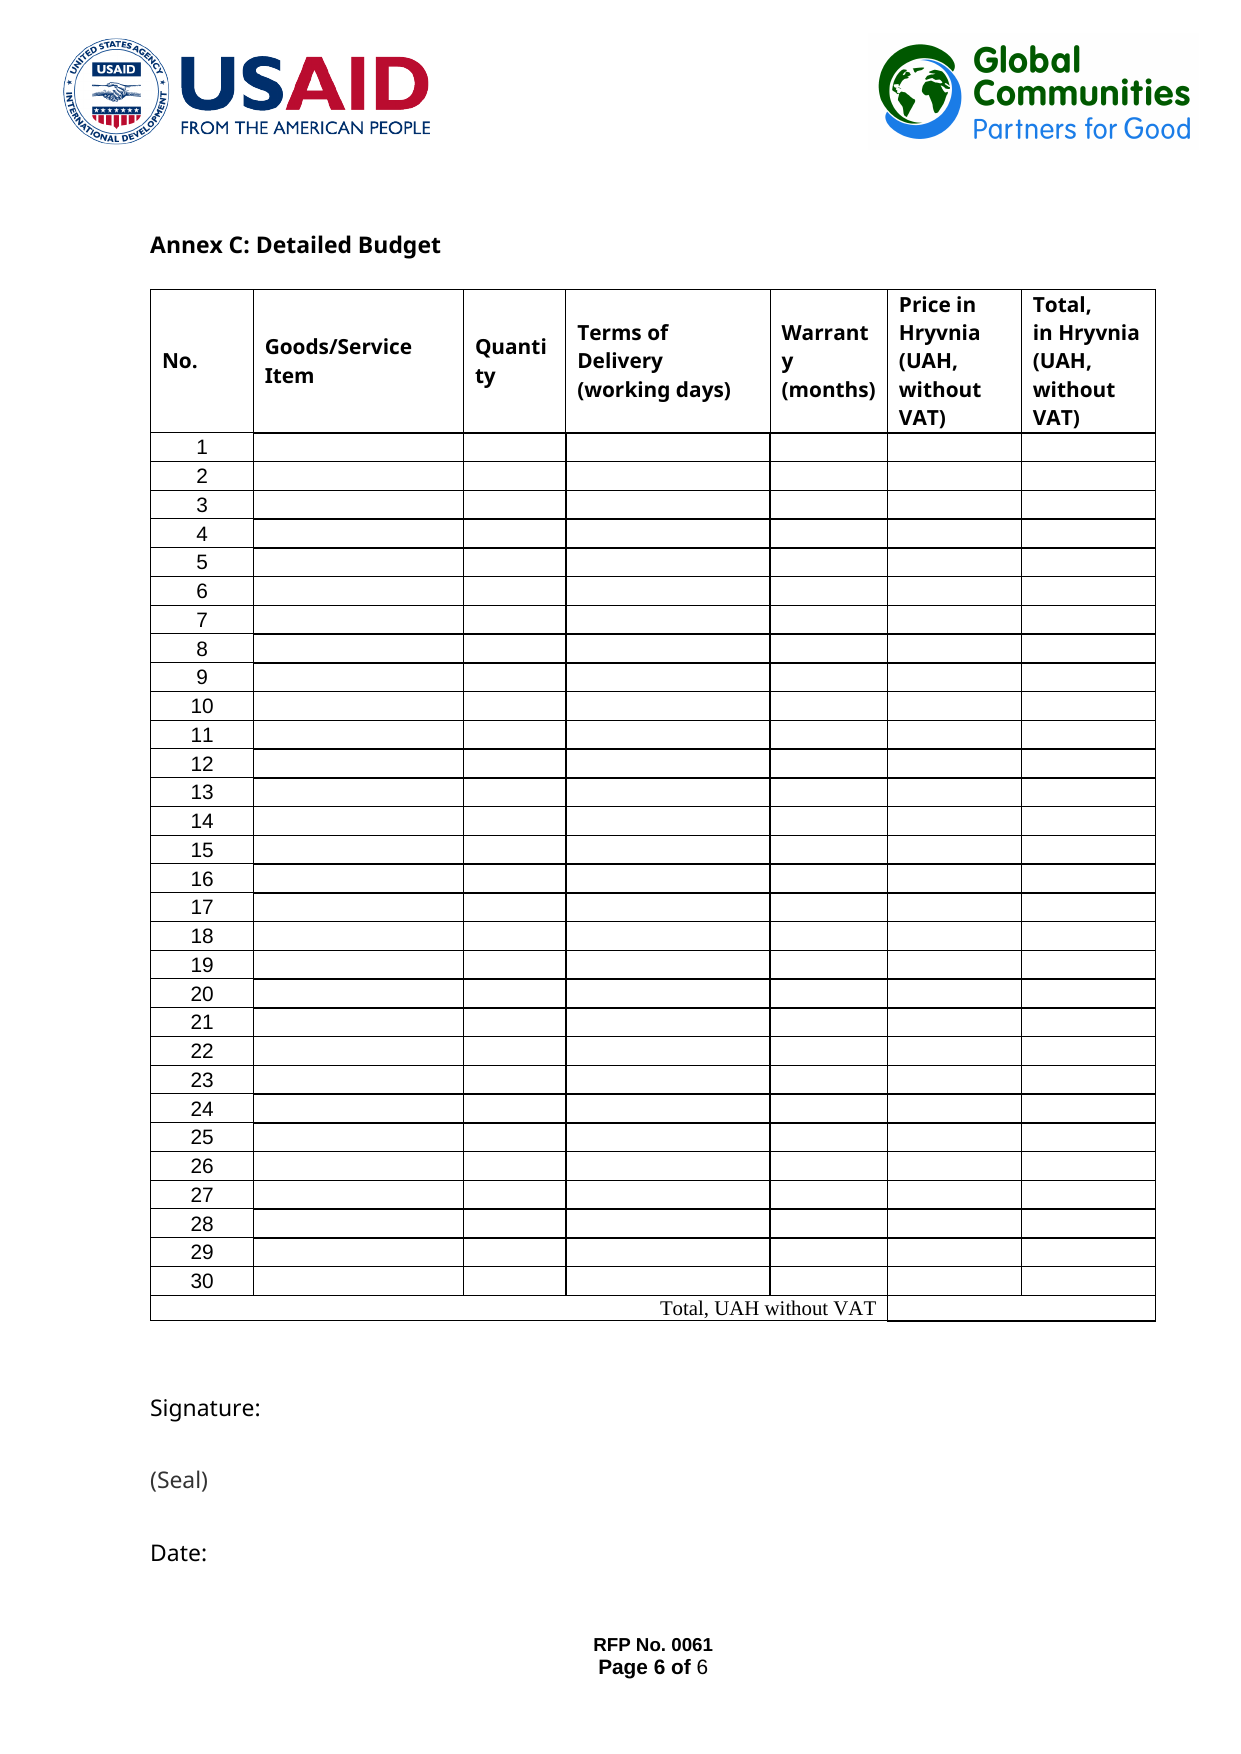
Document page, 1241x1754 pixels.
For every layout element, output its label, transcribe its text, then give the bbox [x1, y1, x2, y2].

table_cell 8 [151, 634, 253, 662]
table_cell [771, 721, 887, 748]
table_cell [771, 577, 887, 604]
table_cell [1022, 1037, 1155, 1064]
table_cell [771, 836, 887, 863]
table_cell [1022, 1181, 1155, 1208]
table_cell 20 [151, 979, 253, 1007]
table_cell [567, 1066, 769, 1093]
table_cell [254, 1066, 463, 1093]
table_cell [567, 807, 769, 834]
table_cell [1022, 836, 1155, 863]
table_cell [888, 1066, 1021, 1093]
table_cell [567, 434, 769, 461]
table_cell [254, 922, 463, 949]
table_cell [888, 807, 1021, 834]
table_cell [254, 549, 463, 576]
table_cell [1022, 1095, 1155, 1122]
table_cell [567, 606, 769, 633]
table_cell [464, 1210, 565, 1237]
table_cell [464, 836, 565, 863]
table_cell [254, 807, 463, 834]
table_cell [254, 721, 463, 748]
table_cell [771, 980, 887, 1007]
table_cell [254, 865, 463, 892]
table_cell [464, 1239, 565, 1266]
table_cell [1022, 1239, 1155, 1266]
table_cell [1022, 980, 1155, 1007]
table_cell [771, 606, 887, 633]
table_cell [888, 606, 1021, 633]
table_cell [464, 1152, 565, 1179]
table_cell [1022, 894, 1155, 921]
table_cell [1022, 1124, 1155, 1151]
table_cell [771, 462, 887, 489]
table_cell [254, 894, 463, 921]
table_cell [464, 635, 565, 662]
table_cell [567, 462, 769, 489]
table_cell 5 [151, 548, 253, 576]
table_cell 30 [151, 1267, 253, 1294]
table_cell [464, 807, 565, 834]
table_cell [771, 922, 887, 949]
table_cell [771, 779, 887, 806]
table_cell [1022, 664, 1155, 691]
table_cell [567, 520, 769, 547]
table_cell 23 [151, 1066, 253, 1093]
table_cell [254, 980, 463, 1007]
table_cell [254, 520, 463, 547]
table_cell [254, 1037, 463, 1064]
table_cell [254, 1210, 463, 1237]
table_cell [888, 520, 1021, 547]
table_cell [464, 894, 565, 921]
table_cell [567, 577, 769, 604]
table_cell [464, 462, 565, 489]
table_cell [771, 692, 887, 719]
table_cell [464, 1267, 565, 1294]
table_cell [888, 1152, 1021, 1179]
table_cell [254, 1009, 463, 1036]
table_cell [771, 1181, 887, 1208]
table_cell [254, 664, 463, 691]
table_cell [464, 779, 565, 806]
table_cell [567, 1009, 769, 1036]
table_header Goods/Service Item [254, 290, 463, 432]
table_cell [567, 1210, 769, 1237]
table_cell [1022, 692, 1155, 719]
table_cell [567, 549, 769, 576]
table_cell [1022, 1267, 1155, 1294]
table_cell [1022, 1210, 1155, 1237]
table_cell 26 [151, 1152, 253, 1179]
table_cell [1022, 549, 1155, 576]
table_cell [464, 434, 565, 461]
table_cell 17 [151, 893, 253, 921]
table_cell [771, 1210, 887, 1237]
table_cell [771, 750, 887, 777]
table_cell [254, 635, 463, 662]
table_cell 4 [151, 519, 253, 547]
table_cell [771, 1009, 887, 1036]
table_cell [888, 922, 1021, 949]
table_cell [771, 865, 887, 892]
table_cell [464, 549, 565, 576]
table_cell [464, 865, 565, 892]
table_cell [1022, 520, 1155, 547]
table_cell 25 [151, 1123, 253, 1151]
table_cell [888, 1037, 1021, 1064]
table_cell [1022, 951, 1155, 978]
table_cell 6 [151, 577, 253, 604]
table_cell [464, 1095, 565, 1122]
table_cell [888, 1267, 1021, 1294]
table_cell [771, 951, 887, 978]
table_cell [771, 549, 887, 576]
table_cell [254, 577, 463, 604]
table_cell [1022, 1066, 1155, 1093]
table_cell [1022, 1009, 1155, 1036]
table_cell [464, 1124, 565, 1151]
table_cell [888, 577, 1021, 604]
table_cell [567, 721, 769, 748]
picture [51, 17, 437, 161]
table_cell [1022, 779, 1155, 806]
table_cell [567, 779, 769, 806]
table_cell [888, 549, 1021, 576]
table_cell 28 [151, 1209, 253, 1237]
table_cell [254, 606, 463, 633]
table_cell [888, 1181, 1021, 1208]
table_cell [771, 434, 887, 461]
table_cell [567, 1239, 769, 1266]
table_cell [771, 1267, 887, 1294]
table_cell [888, 1124, 1021, 1151]
table_cell [567, 1124, 769, 1151]
table_cell [254, 1239, 463, 1266]
table_cell [464, 1066, 565, 1093]
text Date: [150, 1537, 1156, 1568]
table_cell [771, 1124, 887, 1151]
table_cell [254, 462, 463, 489]
table_cell [888, 1009, 1021, 1036]
table_cell 27 [151, 1181, 253, 1208]
table_cell [1022, 434, 1155, 461]
table_cell [567, 1037, 769, 1064]
table_cell [888, 750, 1021, 777]
table_cell [464, 721, 565, 748]
table_cell [464, 664, 565, 691]
table_cell [254, 491, 463, 518]
table_cell [464, 577, 565, 604]
table_cell [888, 462, 1021, 489]
table_cell [1022, 750, 1155, 777]
text Annex C: Detailed Budget [150, 229, 1156, 260]
table_cell [1022, 606, 1155, 633]
table_cell [254, 1267, 463, 1294]
picture [867, 33, 1200, 150]
table_cell [1022, 721, 1155, 748]
table_cell [888, 491, 1021, 518]
table_cell [771, 1239, 887, 1266]
table_cell [567, 836, 769, 863]
table_cell [1022, 922, 1155, 949]
table_cell 29 [151, 1238, 253, 1266]
table_cell 19 [151, 951, 253, 978]
table_cell [567, 1181, 769, 1208]
table_cell [888, 692, 1021, 719]
table_cell [254, 836, 463, 863]
table_cell [771, 1066, 887, 1093]
table_cell [888, 865, 1021, 892]
table_cell [771, 894, 887, 921]
table_cell [567, 750, 769, 777]
table_cell [888, 721, 1021, 748]
table_cell [888, 635, 1021, 662]
table_header Terms of Delivery (working days) [566, 290, 770, 432]
table_cell 22 [151, 1037, 253, 1064]
table_cell [567, 894, 769, 921]
table_cell [254, 1181, 463, 1208]
table_cell [771, 1152, 887, 1179]
table_cell [567, 951, 769, 978]
table_cell [1022, 1152, 1155, 1179]
table_cell [771, 807, 887, 834]
table_cell [254, 750, 463, 777]
table_cell [1022, 491, 1155, 518]
table_cell [771, 635, 887, 662]
table_cell 7 [151, 606, 253, 633]
table_cell 9 [151, 663, 253, 691]
table_cell 1 [151, 433, 253, 461]
table_cell [254, 951, 463, 978]
table_cell [254, 1152, 463, 1179]
table_cell [464, 750, 565, 777]
text (Seal) [150, 1464, 1156, 1524]
table_cell [254, 692, 463, 719]
table_cell [254, 1124, 463, 1151]
table_cell [254, 434, 463, 461]
table_cell [567, 692, 769, 719]
table_cell [254, 1095, 463, 1122]
table_cell 12 [151, 749, 253, 777]
table_cell [888, 1239, 1021, 1266]
table_cell [771, 664, 887, 691]
table_cell [888, 894, 1021, 921]
table_cell [567, 1095, 769, 1122]
table_cell 21 [151, 1008, 253, 1036]
table_cell 14 [151, 807, 253, 834]
table_header Warranty (months) [771, 290, 887, 432]
table_cell [464, 980, 565, 1007]
table_cell [771, 491, 887, 518]
table_cell [888, 664, 1021, 691]
table_cell 15 [151, 836, 253, 863]
table_cell [1022, 462, 1155, 489]
table_cell [464, 606, 565, 633]
table_cell [1022, 865, 1155, 892]
table_cell [464, 1181, 565, 1208]
table_cell 3 [151, 491, 253, 518]
table_cell [888, 980, 1021, 1007]
table_cell [567, 1267, 769, 1294]
table_cell [888, 434, 1021, 461]
table_cell 2 [151, 462, 253, 489]
table_cell [464, 1037, 565, 1064]
table_cell [567, 635, 769, 662]
table_cell [888, 1210, 1021, 1237]
table_header Quantity [464, 290, 565, 432]
table_cell [888, 951, 1021, 978]
table_cell [464, 692, 565, 719]
table_cell [567, 922, 769, 949]
table_cell [1022, 577, 1155, 604]
table_cell [771, 520, 887, 547]
table_cell [888, 1095, 1021, 1122]
table_cell [567, 1152, 769, 1179]
table_cell [567, 664, 769, 691]
table_cell [464, 1009, 565, 1036]
text Signature: [150, 1392, 1156, 1452]
table_cell [888, 779, 1021, 806]
table_cell 16 [151, 864, 253, 892]
table_cell [567, 865, 769, 892]
table_cell Total, UAH without VAT [151, 1296, 887, 1320]
table_header No. [151, 290, 253, 432]
table_cell [464, 520, 565, 547]
table_cell 24 [151, 1094, 253, 1122]
table_cell [567, 491, 769, 518]
table_cell 11 [151, 721, 253, 748]
table_cell [567, 980, 769, 1007]
table_header Total, in Hryvnia (UAH, without VAT) [1022, 290, 1155, 432]
table_cell [1022, 807, 1155, 834]
table_cell [771, 1095, 887, 1122]
table_cell [464, 951, 565, 978]
table_cell [888, 1296, 1155, 1320]
table_cell 18 [151, 922, 253, 949]
table_cell [771, 1037, 887, 1064]
table_cell [888, 836, 1021, 863]
table_cell [1022, 635, 1155, 662]
table_cell 13 [151, 778, 253, 806]
table_header Price in Hryvnia (UAH, without VAT) [888, 290, 1021, 432]
table_cell [254, 779, 463, 806]
table_cell [464, 922, 565, 949]
table_cell 10 [151, 692, 253, 719]
table_cell [464, 491, 565, 518]
